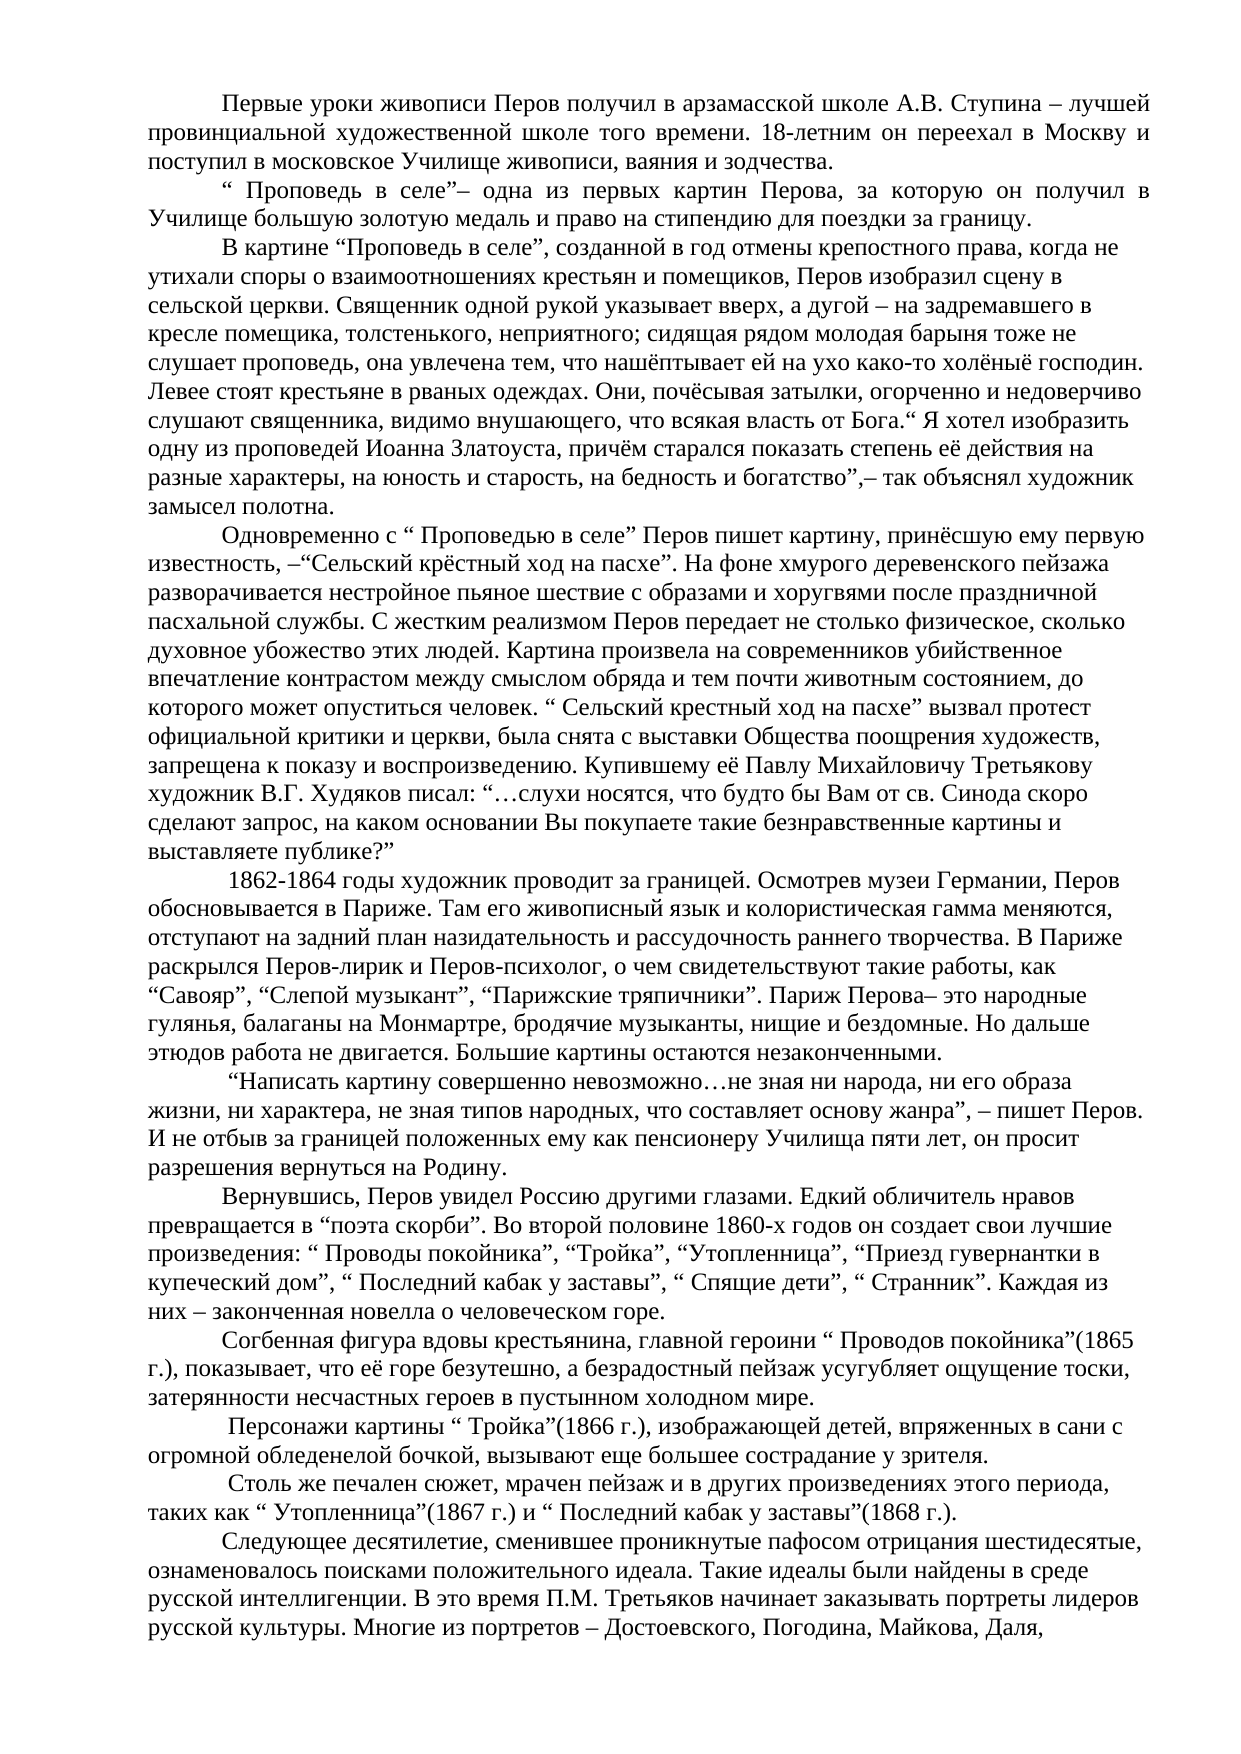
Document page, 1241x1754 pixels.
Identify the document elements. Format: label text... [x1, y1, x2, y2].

text Персонажи картины “ Тройка”(1866 г.), изображающей детей, впряженных в сани с огромной обледенелой бочкой, вызывают еще большее сострадание у зрителя. [148, 1411, 1152, 1468]
text Вернувшись, Перов увидел Россию другими глазами. Едкий обличитель нравов превращается в “поэта скорби”. Во второй половине 1860-х годов он создает свои лучшие произведения: “ Проводы покойника”, “Тройка”, “Утопленница”, “Приезд гувернантки в купеческий дом”, “ Последний кабак у заставы”, “ Спящие дети”, “ Странник”. Каждая из них – законченная новелла о человеческом горе. [148, 1181, 1152, 1325]
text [148, 1526, 1152, 1641]
text 1862-1864 годы художник проводит за границей. Осмотрев музеи Германии, Перов обосновывается в Париже. Там его живописный язык и колористическая гамма меняются, отступают на задний план назидательность и рассудочность раннего творчества. В Париже раскрылся Перов-лирик и Перов-психолог, о чем свидетельствуют такие работы, как “Савояр”, “Слепой музыкант”, “Парижские тряпичники”. Париж Перова– это народные гулянья, балаганы на Монмартре, бродячие музыканты, нищие и бездомные. Но дальше этюдов работа не двигается. Большие картины остаются незаконченными. [148, 865, 1152, 1066]
text “Написать картину совершенно невозможно…не зная ни народа, ни его образа жизни, ни характера, не зная типов народных, что составляет основу жанра”, – пишет Перов. И не отбыв за границей положенных ему как пенсионеру Училища пяти лет, он просит разрешения вернуться на Родину. [148, 1066, 1152, 1181]
text Первые уроки живописи Перов получил в арзамасской школе А.В. Ступина – лучшей провинциальной художественной школе того времени. 18-летним он переехал в Москву и поступил в московское Училище живописи, ваяния и зодчества. [148, 88, 1152, 175]
text Согбенная фигура вдовы крестьянина, главной героини “ Проводов покойника”(1865 г.), показывает, что её горе безутешно, а безрадостный пейзаж усугубляет ощущение тоски, затерянности несчастных героев в пустынном холодном мире. [148, 1325, 1152, 1411]
text В картине “Проповедь в селе”, созданной в год отмены крепостного права, когда не утихали споры о взаимоотношениях крестьян и помещиков, Перов изобразил сцену в сельской церкви. Священник одной рукой указывает вверх, а дугой – на задремавшего в кресле помещика, толстенького, неприятного; сидящая рядом молодая барыня тоже не слушает проповедь, она увлечена тем, что нашёптывает ей на ухо како-то холёныё господин. Левее стоят крестьяне в рваных одеждах. Они, почёсывая затылки, огорченно и недоверчиво слушают священника, видимо внушающего, что всякая власть от Бога.“ Я хотел изобразить одну из проповедей Иоанна Златоуста, причём старался показать степень её действия на разные характеры, на юность и старость, на бедность и богатство”,– так объяснял художник замысел полотна. [148, 232, 1152, 520]
text Одновременно с “ Проповедью в селе” Перов пишет картину, принёсшую ему первую известность, –“Сельский крёстный ход на пасхе”. На фоне хмурого деревенского пейзажа разворачивается нестройное пьяное шествие с образами и хоругвями после праздничной пасхальной службы. С жестким реализмом Перов передает не столько физическое, сколько духовное убожество этих людей. Картина произвела на современников убийственное впечатление контрастом между смыслом обряда и тем почти животным состоянием, до которого может опуститься человек. “ Сельский крестный ход на пасхе” вызвал протест официальной критики и церкви, была снята с выставки Общества поощрения художеств, запрещена к показу и воспроизведению. Купившему её Павлу Михайловичу Третьякову художник В.Г. Худяков писал: “…слухи носятся, что будто бы Вам от св. Синода скоро сделают запрос, на каком основании Вы покупаете такие безнравственные картины и выставляете публике?” [148, 520, 1152, 865]
text Столь же печален сюжет, мрачен пейзаж и в других произведениях этого периода, таких как “ Утопленница”(1867 г.) и “ Последний кабак у заставы”(1868 г.). [148, 1468, 1152, 1526]
text “ Проповедь в селе”– одна из первых картин Перова, за которую он получил в Училище большую золотую медаль и право на стипендию для поездки за границу. [148, 175, 1152, 232]
